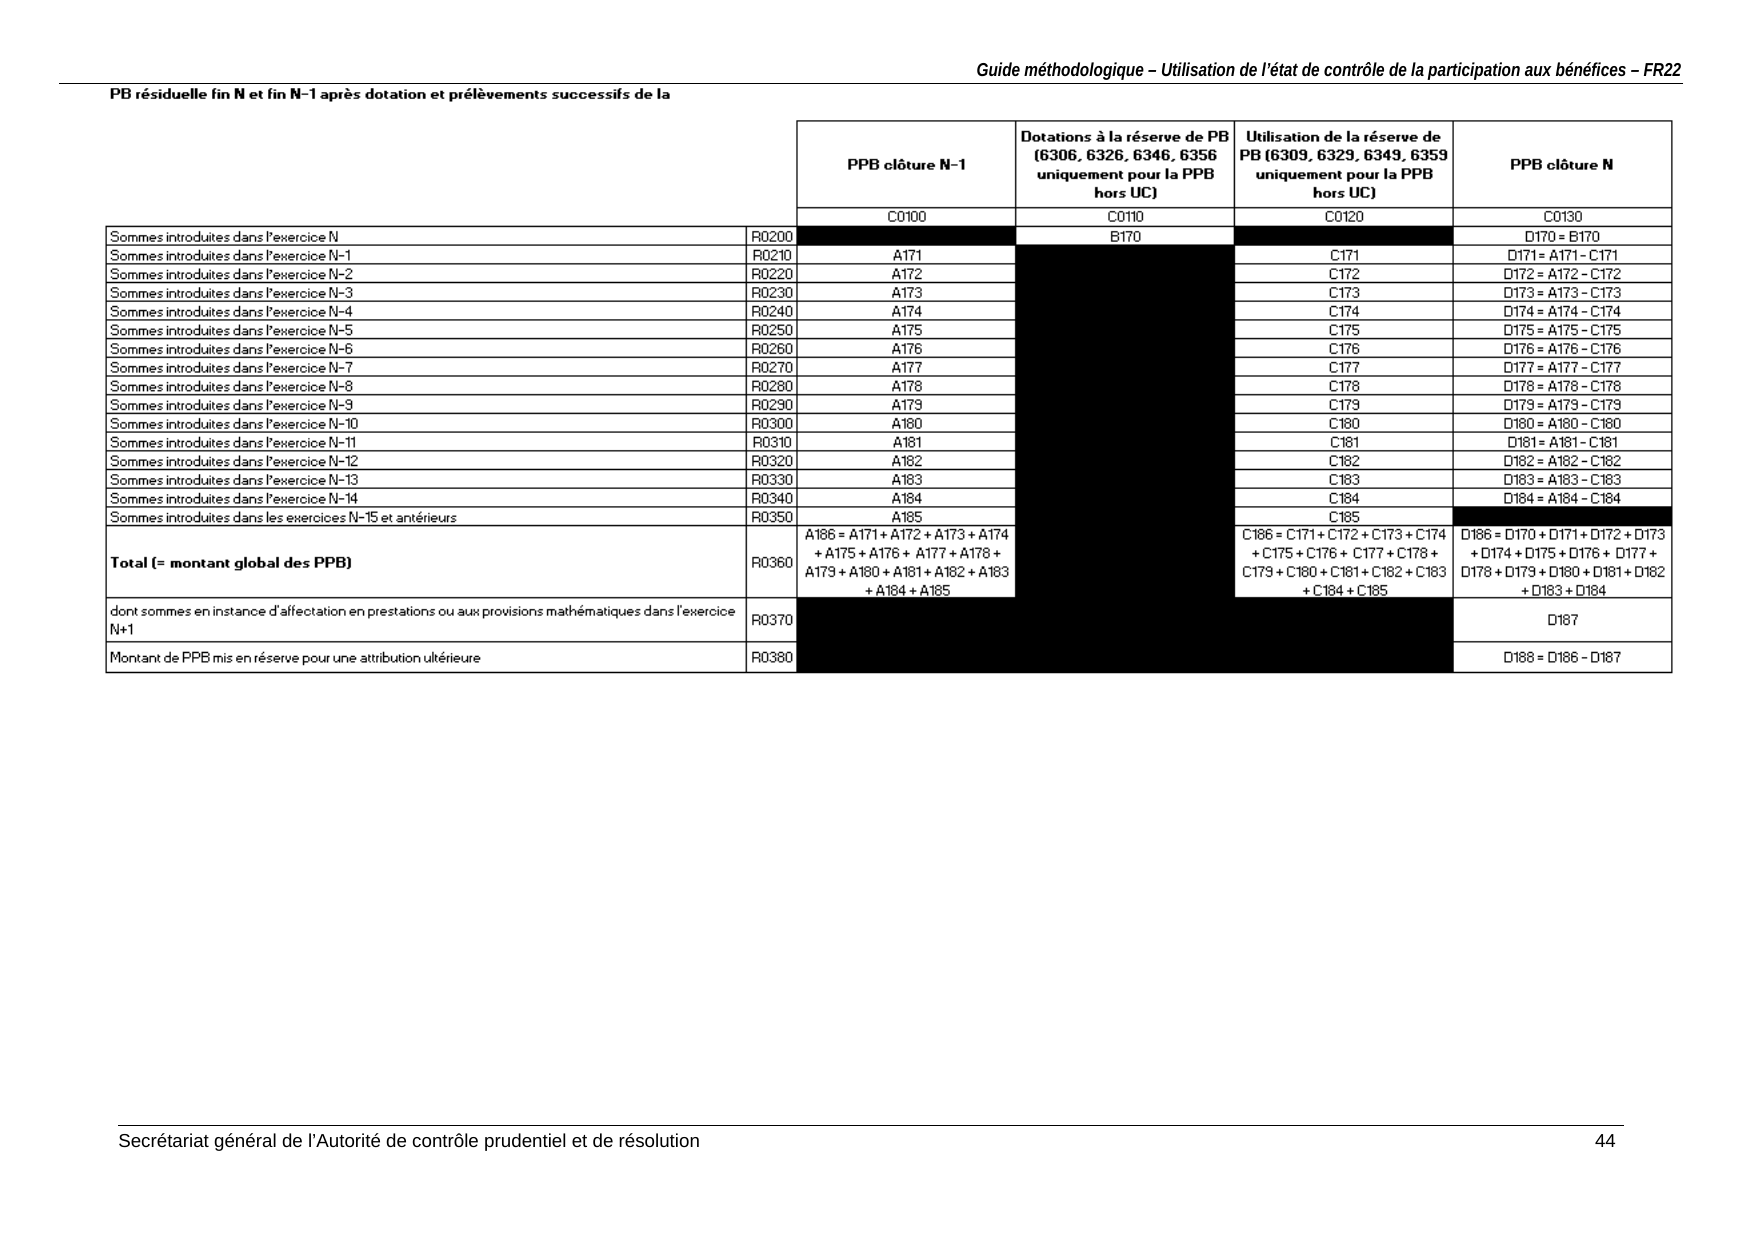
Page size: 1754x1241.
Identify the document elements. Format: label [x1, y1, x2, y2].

picture [103, 84, 1678, 676]
